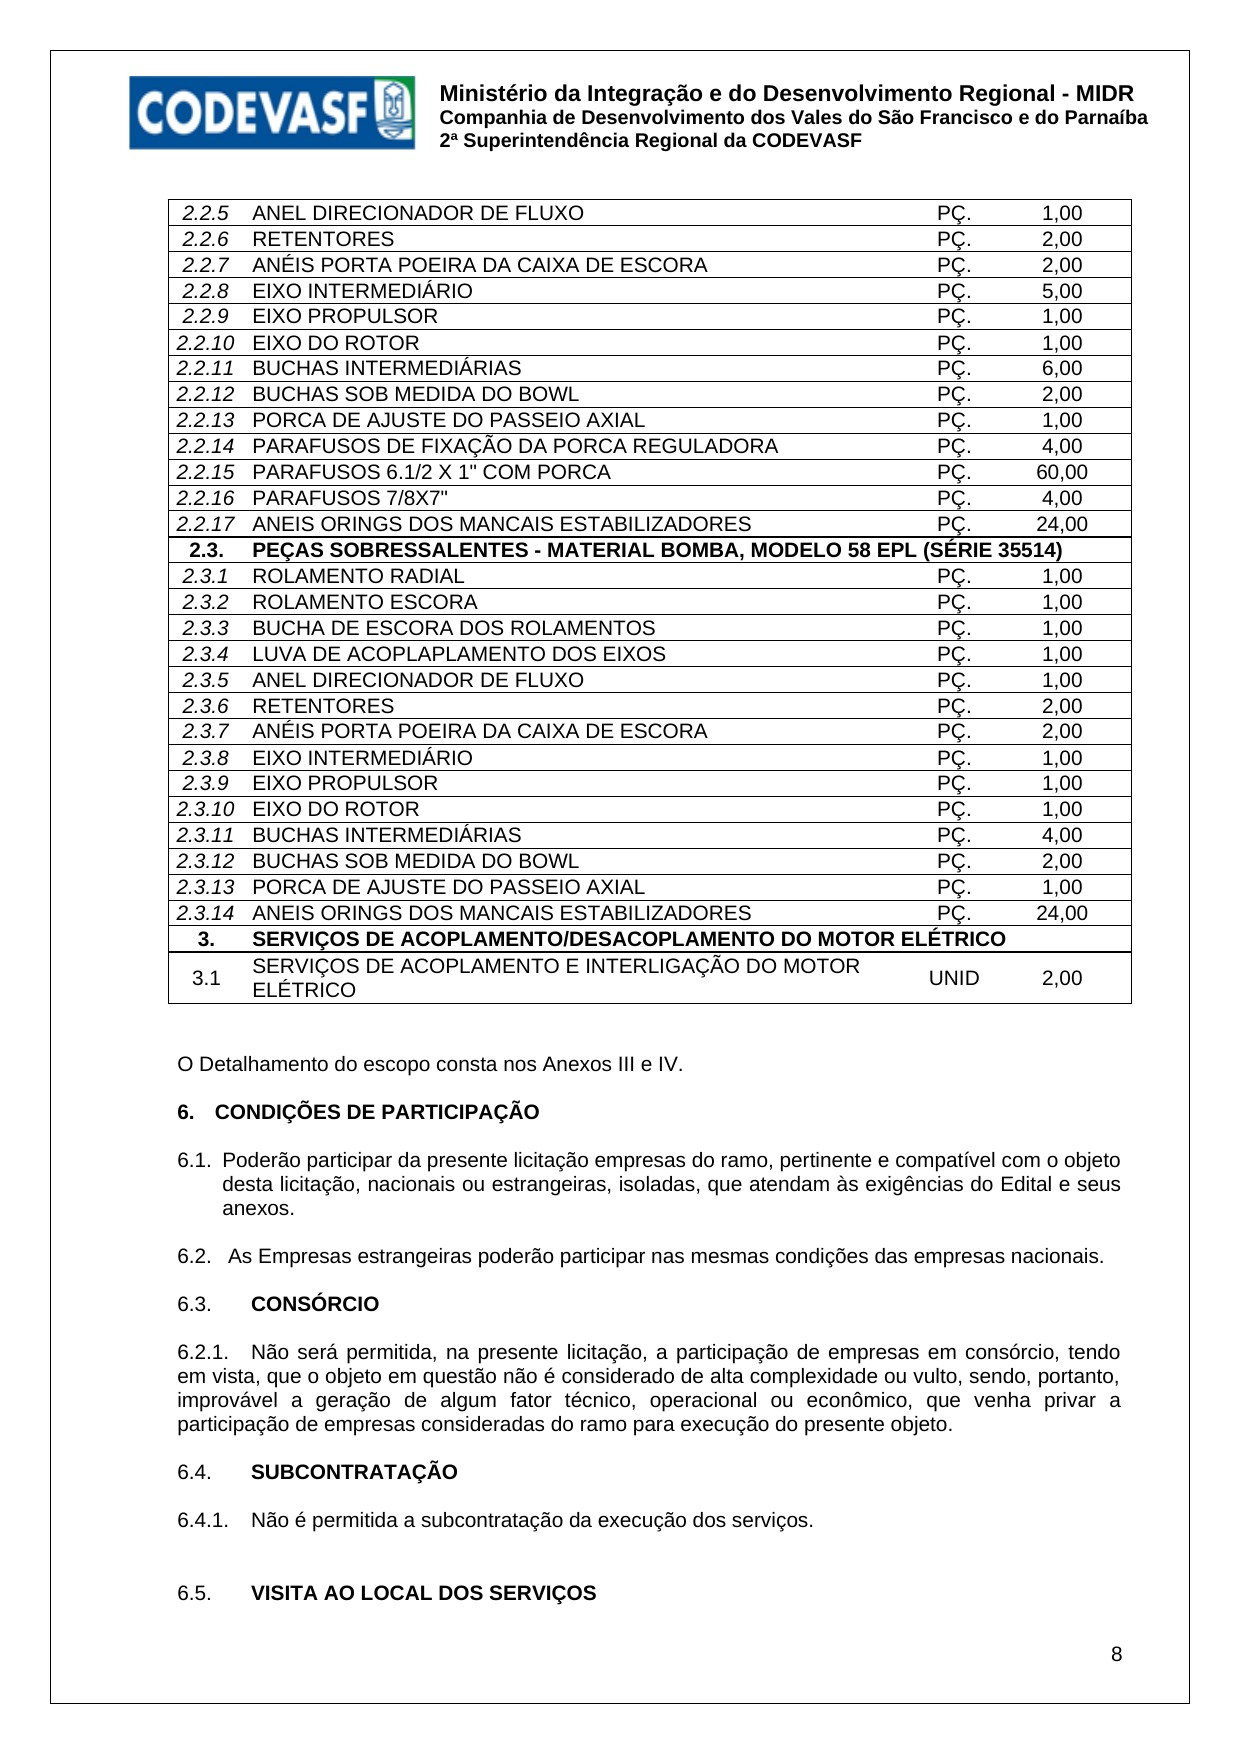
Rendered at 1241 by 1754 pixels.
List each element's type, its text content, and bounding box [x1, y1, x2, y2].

table_cell PÇ. [916, 304, 993, 329]
table_cell PARAFUSOS DE FIXAÇÃO DA PORCA REGULADORA [245, 434, 916, 458]
table_cell PÇ. [916, 797, 993, 822]
table_cell PÇ. [916, 693, 993, 718]
table_cell 2.3.10 [169, 797, 245, 822]
table_cell PÇ. [916, 486, 993, 510]
subtitle As Empresas estrangeiras poderão participar nas mesmas condições das empresas nacionais. [177, 1244, 1122, 1268]
table_cell PEÇAS SOBRESSALENTES - MATERIAL BOMBA, MODELO 58 EPL (SÉRIE 35514) [245, 538, 1131, 562]
table_cell PÇ. [916, 615, 993, 640]
table_cell 2,00 [993, 953, 1131, 1003]
table_cell 60,00 [993, 460, 1131, 484]
table_cell 1,00 [993, 667, 1131, 692]
table_cell 2,00 [993, 693, 1131, 718]
table_cell PARAFUSOS 7/8X7" [245, 486, 916, 510]
subtitle CONDIÇÕES DE PARTICIPAÇÃO [177, 1100, 1122, 1124]
table_cell PÇ. [916, 356, 993, 381]
table_cell EIXO PROPULSOR [245, 771, 916, 796]
table_cell PÇ. [916, 434, 993, 458]
table_cell PÇ. [916, 382, 993, 407]
table_cell 2.3.4 [169, 641, 245, 666]
table_cell EIXO INTERMEDIÁRIO [245, 278, 916, 303]
table_cell 2.3.6 [169, 693, 245, 718]
table_cell 2.3.9 [169, 771, 245, 796]
table_cell 2.3.7 [169, 719, 245, 744]
text O Detalhamento do escopo consta nos Anexos III e IV. [177, 1052, 1122, 1076]
table_cell ANEL DIRECIONADOR DE FLUXO [245, 667, 916, 692]
table_cell UNID [916, 953, 993, 1003]
table_cell EIXO INTERMEDIÁRIO [245, 745, 916, 770]
table_cell ANEIS ORINGS DOS MANCAIS ESTABILIZADORES [245, 901, 916, 925]
table_cell ROLAMENTO ESCORA [245, 589, 916, 614]
table_cell 1,00 [993, 408, 1131, 433]
table_cell 2.3.12 [169, 849, 245, 873]
table_cell PORCA DE AJUSTE DO PASSEIO AXIAL [245, 408, 916, 433]
table_cell BUCHAS INTERMEDIÁRIAS [245, 356, 916, 381]
table_cell 2,00 [993, 719, 1131, 744]
table_cell 6,00 [993, 356, 1131, 381]
table_cell PÇ. [916, 849, 993, 873]
table_cell 1,00 [993, 200, 1131, 225]
table_cell PÇ. [916, 408, 993, 433]
table_cell BUCHA DE ESCORA DOS ROLAMENTOS [245, 615, 916, 640]
table_cell 3. [169, 926, 245, 951]
table_cell LUVA DE ACOPLAPLAMENTO DOS EIXOS [245, 641, 916, 666]
table_cell PÇ. [916, 200, 993, 225]
table_cell ANEL DIRECIONADOR DE FLUXO [245, 200, 916, 225]
table_cell BUCHAS SOB MEDIDA DO BOWL [245, 382, 916, 407]
table_cell PÇ. [916, 875, 993, 899]
table_cell PÇ. [916, 278, 993, 303]
table_cell PÇ. [916, 511, 993, 536]
table_cell PARAFUSOS 6.1/2 X 1" COM PORCA [245, 460, 916, 484]
table_cell BUCHAS SOB MEDIDA DO BOWL [245, 849, 916, 873]
table_cell ANÉIS PORTA POEIRA DA CAIXA DE ESCORA [245, 252, 916, 277]
subtitle CONSÓRCIO [177, 1292, 1122, 1316]
table_cell PÇ. [916, 641, 993, 666]
table_cell EIXO PROPULSOR [245, 304, 916, 329]
table_cell 2.2.14 [169, 434, 245, 458]
table_cell 2.2.13 [169, 408, 245, 433]
table_cell 2.2.17 [169, 511, 245, 536]
table_cell 2.3.13 [169, 875, 245, 899]
table_cell 24,00 [993, 511, 1131, 536]
table_cell 2,00 [993, 849, 1131, 873]
table_cell PÇ. [916, 252, 993, 277]
table_cell 2.3. [169, 538, 245, 562]
table_cell 1,00 [993, 615, 1131, 640]
text 6.2.1. Não será permitida, na presente licitação, a participação de empresas em consórcio, tendo em vista, que o objeto em questão não é considerado de alta complexidade ou vulto, sendo, portanto, improvável a geração de algum fator técnico, operacional ou econômico, que venha privar a participação de empresas consideradas do ramo para execução do presente objeto. [177, 1340, 1122, 1436]
table_cell 2,00 [993, 252, 1131, 277]
table_cell 2.3.11 [169, 823, 245, 848]
table_cell 1,00 [993, 589, 1131, 614]
table_cell SERVIÇOS DE ACOPLAMENTO E INTERLIGAÇÃO DO MOTOR ELÉTRICO [245, 953, 916, 1003]
table_cell 1,00 [993, 745, 1131, 770]
table_cell PÇ. [916, 460, 993, 484]
table_cell 1,00 [993, 330, 1131, 355]
table_cell 4,00 [993, 823, 1131, 848]
table_cell 2.2.16 [169, 486, 245, 510]
table_cell ANEIS ORINGS DOS MANCAIS ESTABILIZADORES [245, 511, 916, 536]
table_cell 1,00 [993, 563, 1131, 588]
table_cell 2.3.8 [169, 745, 245, 770]
table_cell 1,00 [993, 771, 1131, 796]
table_cell RETENTORES [245, 226, 916, 251]
table_cell 2,00 [993, 226, 1131, 251]
table_cell PÇ. [916, 823, 993, 848]
table_cell BUCHAS INTERMEDIÁRIAS [245, 823, 916, 848]
table_cell PÇ. [916, 589, 993, 614]
table_cell 2.2.7 [169, 252, 245, 277]
table_cell 2.2.11 [169, 356, 245, 381]
picture [129, 76, 417, 152]
table_cell 2.2.12 [169, 382, 245, 407]
table_cell PÇ. [916, 901, 993, 925]
table_cell PORCA DE AJUSTE DO PASSEIO AXIAL [245, 875, 916, 899]
table_cell 2.2.9 [169, 304, 245, 329]
table_cell 2.3.2 [169, 589, 245, 614]
table_cell 1,00 [993, 641, 1131, 666]
table_cell 1,00 [993, 797, 1131, 822]
subtitle SUBCONTRATAÇÃO [177, 1459, 1122, 1483]
table_cell EIXO DO ROTOR [245, 330, 916, 355]
table_cell 24,00 [993, 901, 1131, 925]
table_cell 2.3.14 [169, 901, 245, 925]
table_cell PÇ. [916, 719, 993, 744]
table_cell 2.3.5 [169, 667, 245, 692]
table_cell 2.2.5 [169, 200, 245, 225]
table_cell PÇ. [916, 330, 993, 355]
table_cell 2.3.3 [169, 615, 245, 640]
subtitle VISITA AO LOCAL DOS SERVIÇOS [177, 1580, 1122, 1604]
table_cell 2.2.6 [169, 226, 245, 251]
table_cell 4,00 [993, 486, 1131, 510]
table_cell ANÉIS PORTA POEIRA DA CAIXA DE ESCORA [245, 719, 916, 744]
table_cell ROLAMENTO RADIAL [245, 563, 916, 588]
table_cell 4,00 [993, 434, 1131, 458]
table_cell 2.2.8 [169, 278, 245, 303]
table_cell 1,00 [993, 304, 1131, 329]
table_cell PÇ. [916, 771, 993, 796]
subtitle Poderão participar da presente licitação empresas do ramo, pertinente e compatível com o objeto desta licitação, nacionais ou estrangeiras, isoladas, que atendam às exigências do Edital e seus anexos. [177, 1148, 1122, 1220]
table_cell 2,00 [993, 382, 1131, 407]
table_cell 2.3.1 [169, 563, 245, 588]
table_cell 5,00 [993, 278, 1131, 303]
table_cell 3.1 [169, 953, 245, 1003]
table_cell PÇ. [916, 226, 993, 251]
table_cell 2.2.10 [169, 330, 245, 355]
subtitle Não é permitida a subcontratação da execução dos serviços. [177, 1507, 1122, 1531]
table_cell PÇ. [916, 667, 993, 692]
table_cell 2.2.15 [169, 460, 245, 484]
table_cell SERVIÇOS DE ACOPLAMENTO/DESACOPLAMENTO DO MOTOR ELÉTRICO [245, 926, 1131, 951]
table_cell PÇ. [916, 745, 993, 770]
table_cell 1,00 [993, 875, 1131, 899]
table_cell RETENTORES [245, 693, 916, 718]
table_cell PÇ. [916, 563, 993, 588]
table_cell EIXO DO ROTOR [245, 797, 916, 822]
